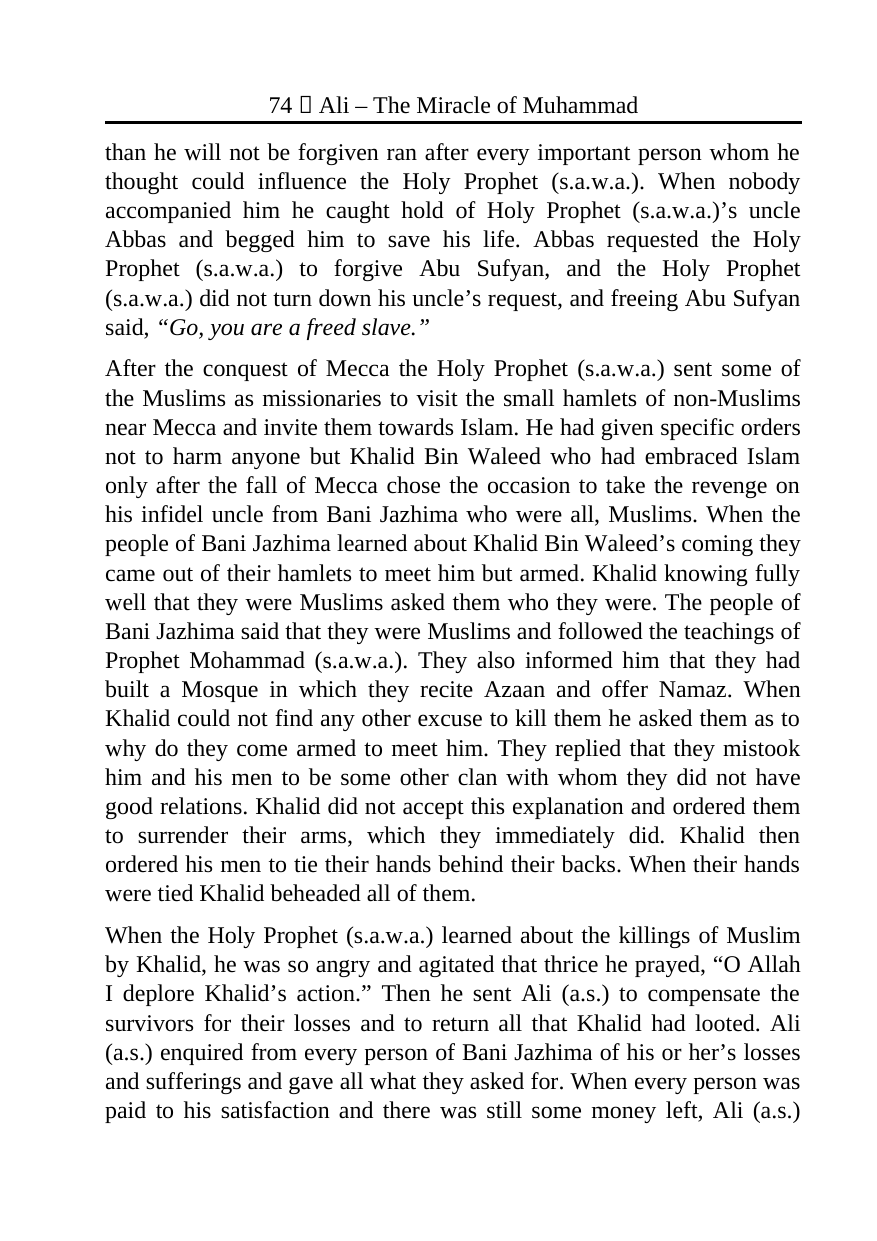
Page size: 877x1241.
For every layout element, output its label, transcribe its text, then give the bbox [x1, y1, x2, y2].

text After the conquest of Mecca the Holy Prophet (s.a.w.a.) sent some of the Muslims as missionaries to visit the small hamlets of non-Muslims near Mecca and invite them towards Islam. He had given specific orders not to harm anyone but Khalid Bin Waleed who had embraced Islam only after the fall of Mecca chose the occasion to take the revenge on his infidel uncle from Bani Jazhima who were all, Muslims. When the people of Bani Jazhima learned about Khalid Bin Waleed’s coming they came out of their hamlets to meet him but armed. Khalid knowing fully well that they were Muslims asked them who they were. The people of Bani Jazhima said that they were Muslims and followed the teachings of Prophet Mohammad (s.a.w.a.). They also informed him that they had built a Mosque in which they recite Azaan and offer Namaz. When Khalid could not find any other excuse to kill them he asked them as to why do they come armed to meet him. They replied that they mistook him and his men to be some other clan with whom they did not have good relations. Khalid did not accept this explanation and ordered them to surrender their arms, which they immediately did. Khalid then ordered his men to tie their hands behind their backs. When their hands were tied Khalid beheaded all of them. [105, 353, 802, 908]
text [105, 137, 802, 341]
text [105, 920, 802, 1124]
